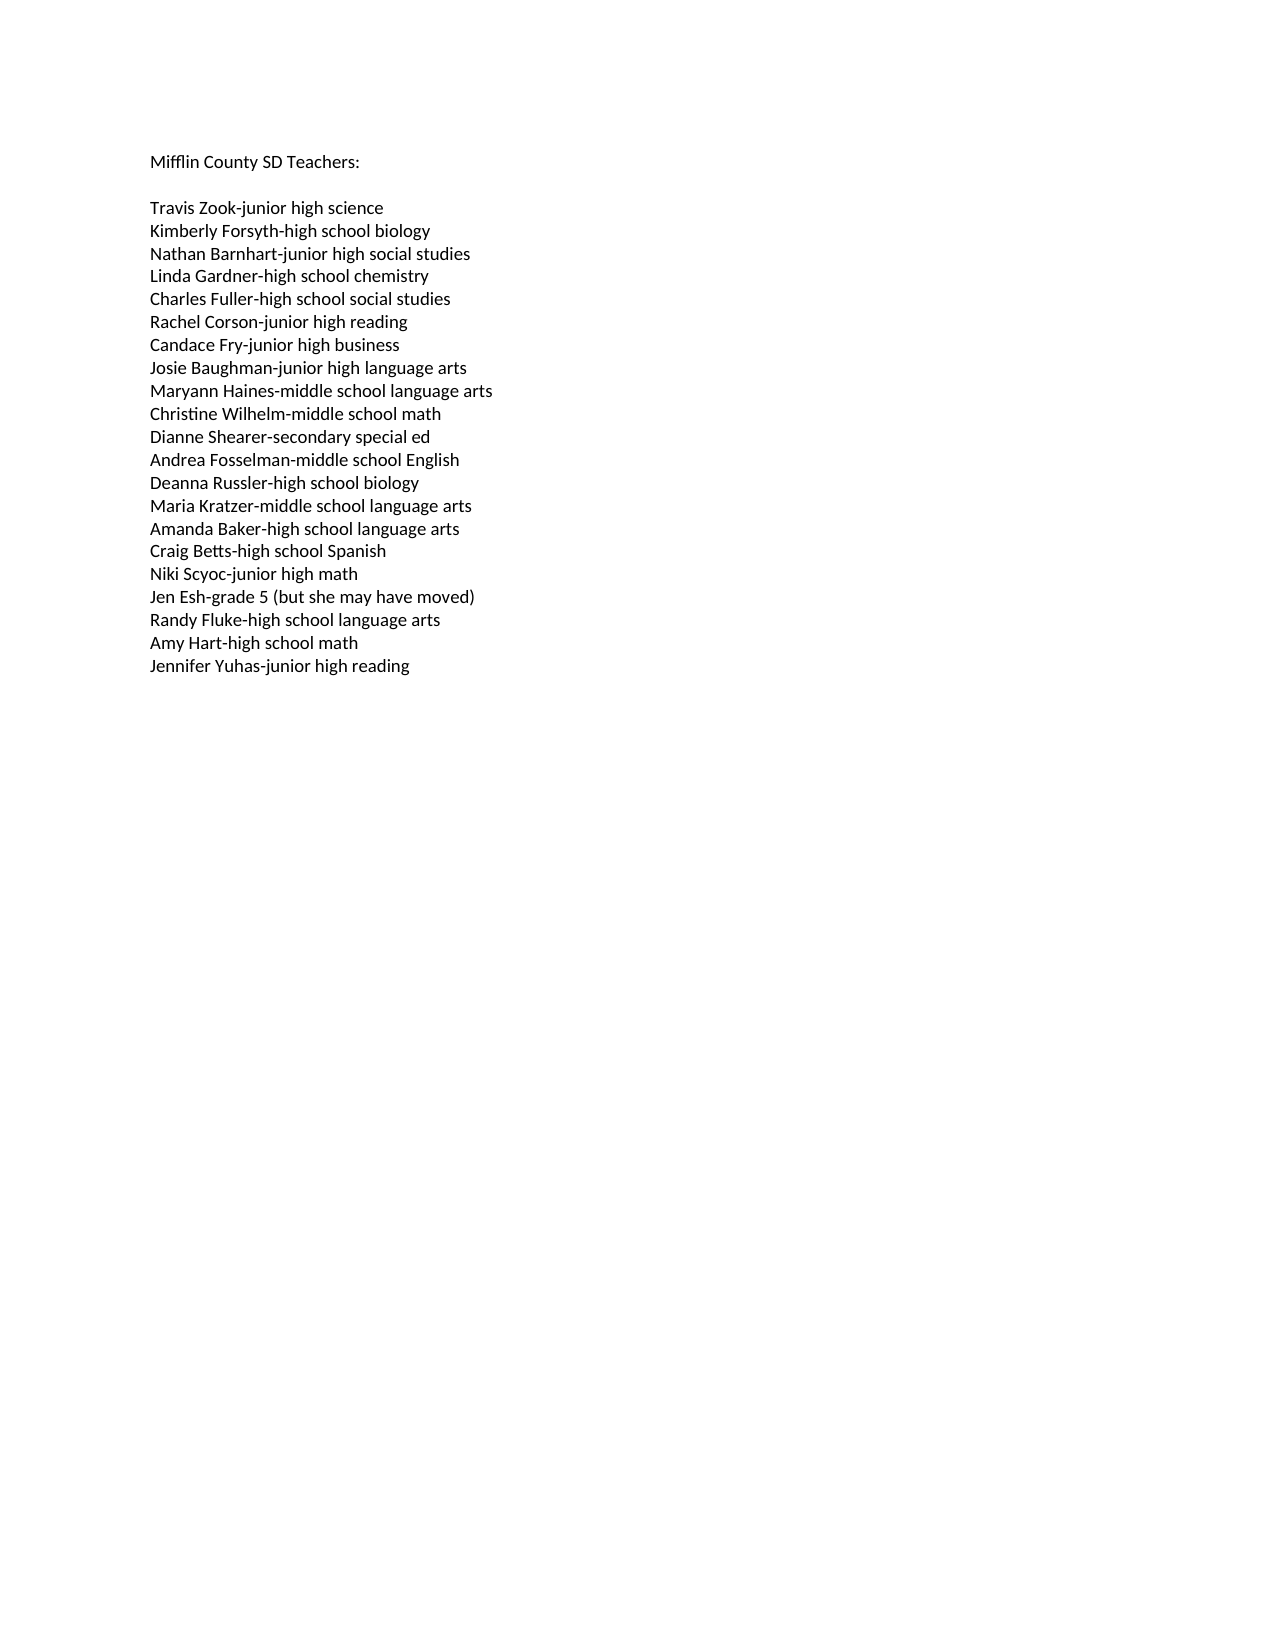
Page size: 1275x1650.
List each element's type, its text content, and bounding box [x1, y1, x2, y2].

text Kimberly Forsyth-high school biology [150, 219, 1125, 242]
text Christine Wilhelm-middle school math [150, 402, 1125, 425]
text Andrea Fosselman-middle school English [150, 448, 1125, 471]
text Rachel Corson-junior high reading [150, 310, 1125, 333]
text Linda Gardner-high school chemistry [150, 264, 1125, 287]
text Dianne Shearer-secondary special ed [150, 425, 1125, 448]
text Josie Baughman-junior high language arts [150, 356, 1125, 379]
text Craig Betts-high school Spanish [150, 539, 1125, 562]
text Maryann Haines-middle school language arts [150, 379, 1125, 402]
text Deanna Russler-high school biology [150, 471, 1125, 494]
text Mifflin County SD Teachers: [150, 150, 1125, 173]
text Amy Hart-high school math [150, 631, 1125, 654]
text Travis Zook-junior high science [150, 196, 1125, 219]
text Maria Kratzer-middle school language arts [150, 494, 1125, 517]
text Randy Fluke-high school language arts [150, 608, 1125, 631]
text Jen Esh-grade 5 (but she may have moved) [150, 585, 1125, 608]
text Charles Fuller-high school social studies [150, 287, 1125, 310]
text Candace Fry-junior high business [150, 333, 1125, 356]
text Niki Scyoc-junior high math [150, 562, 1125, 585]
text Jennifer Yuhas-junior high reading [150, 654, 1125, 677]
text Nathan Barnhart-junior high social studies [150, 242, 1125, 264]
text Amanda Baker-high school language arts [150, 517, 1125, 539]
